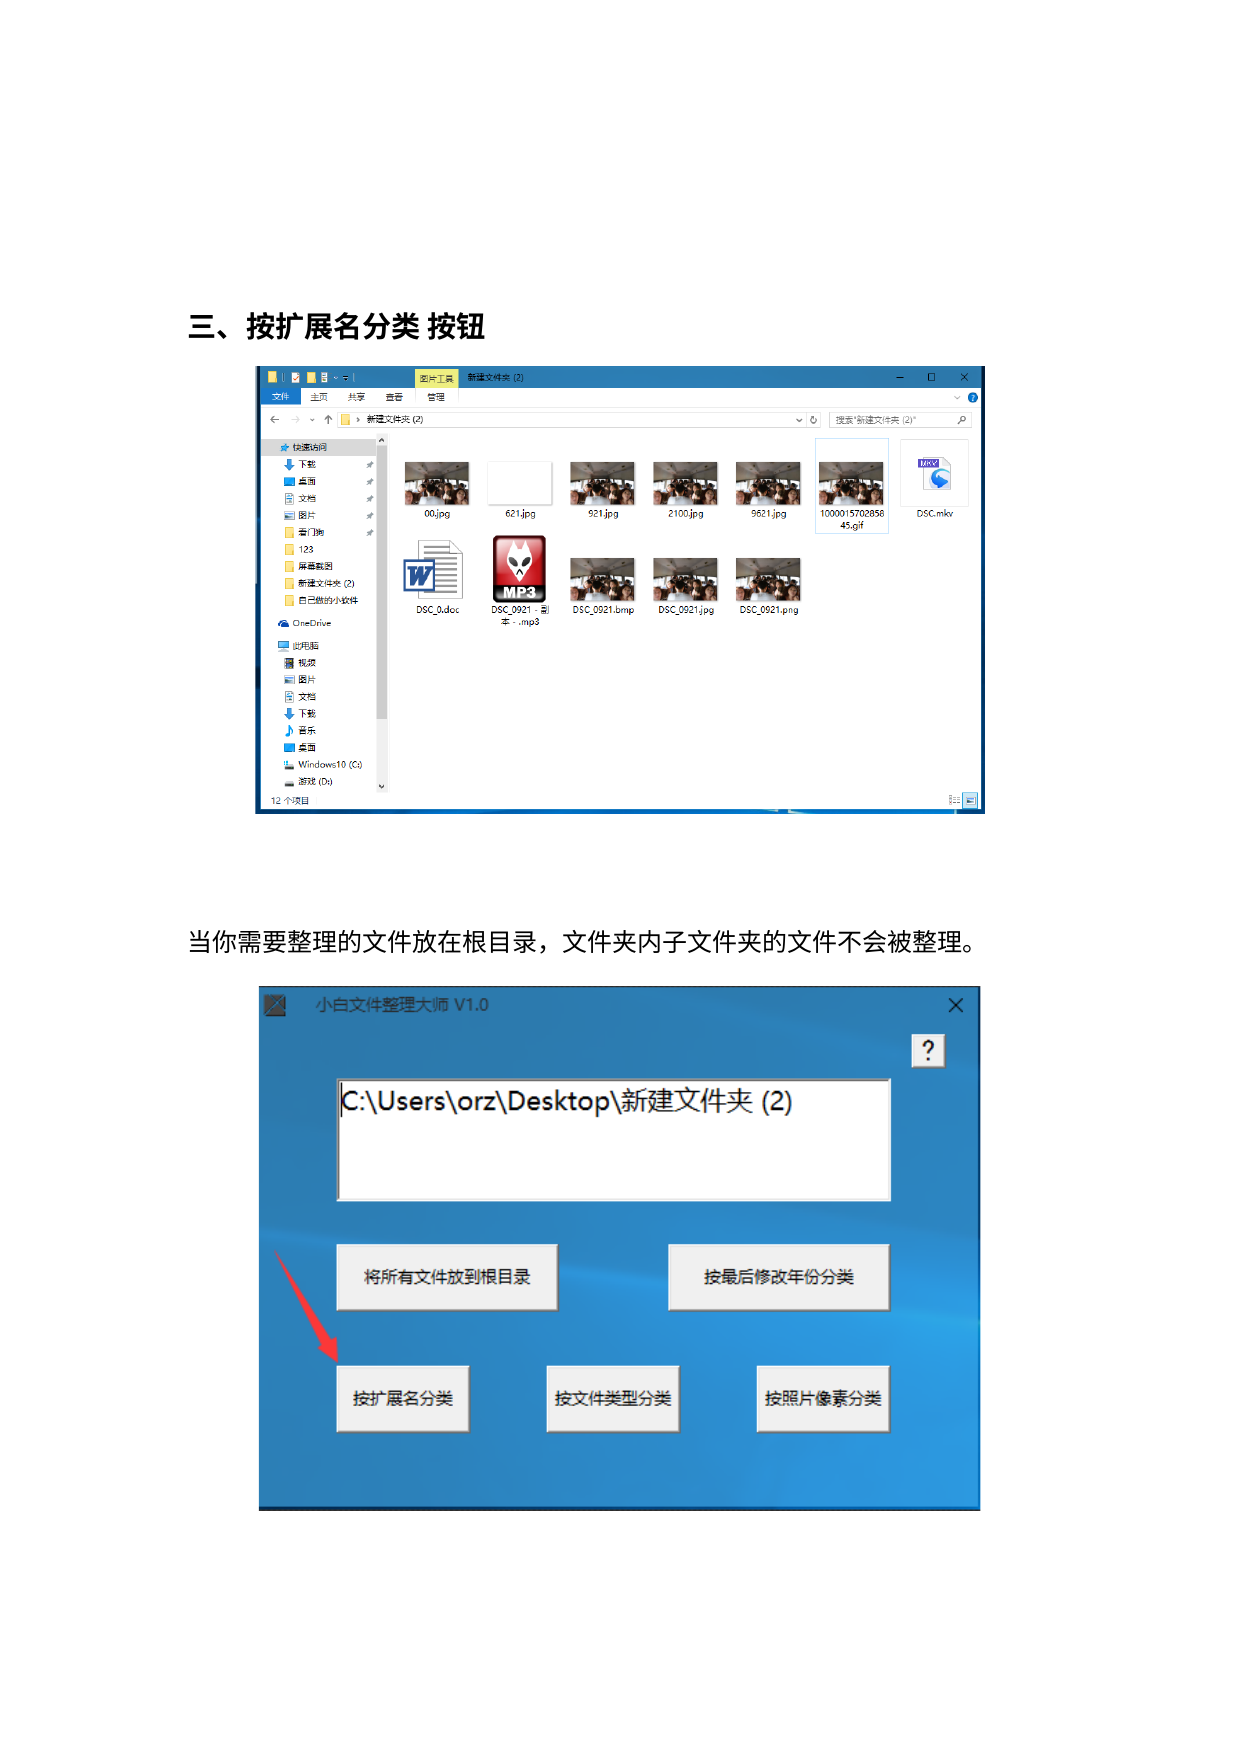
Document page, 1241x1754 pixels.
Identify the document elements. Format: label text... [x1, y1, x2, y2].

text 当你需要整理的文件放在根目录，文件夹内子文件夹的文件不会被整理。 [187, 908, 1053, 973]
picture [258, 986, 981, 1511]
picture [255, 366, 985, 814]
text 三、按扩展名分类 按钮 [187, 292, 1053, 357]
